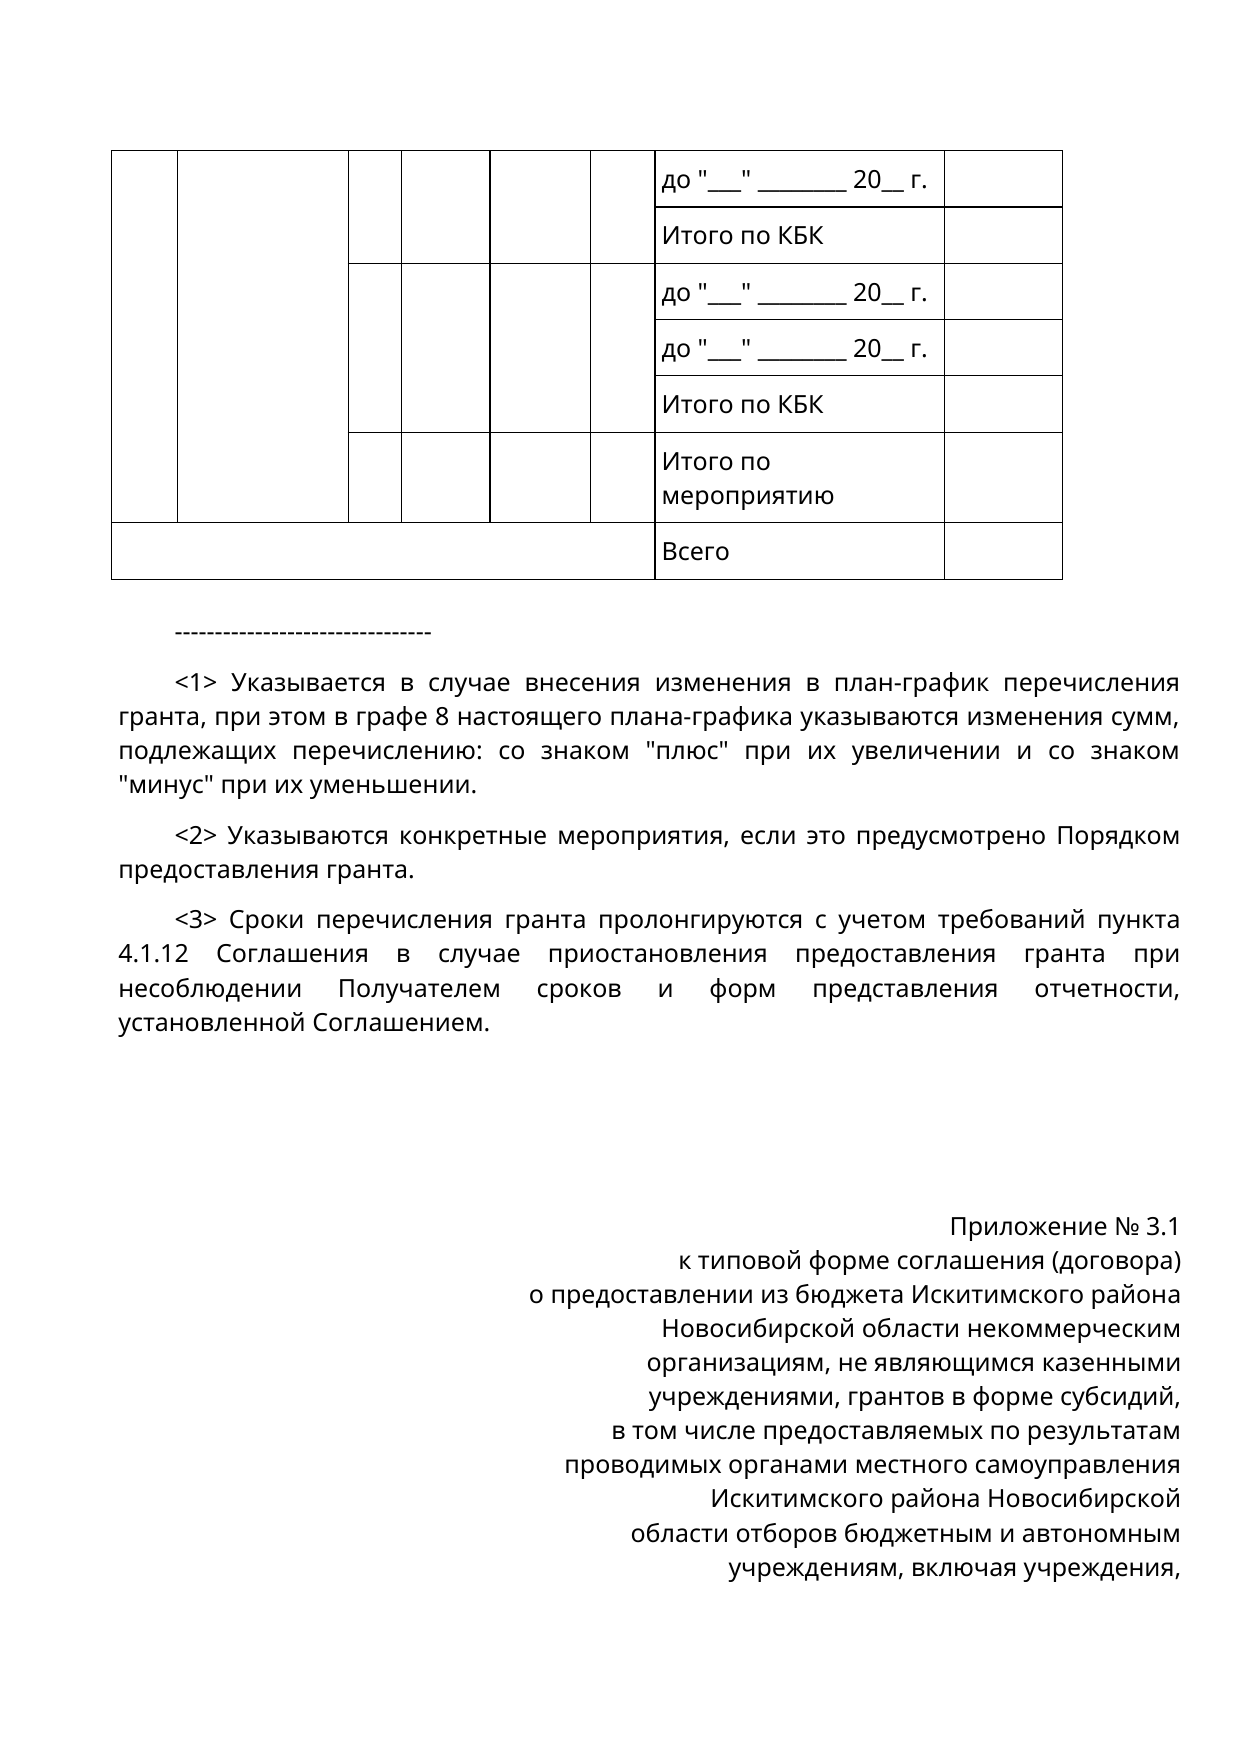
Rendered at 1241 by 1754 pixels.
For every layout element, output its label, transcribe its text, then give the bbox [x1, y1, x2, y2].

table_cell Всего [656, 523, 944, 578]
text Новосибирской области некоммерческим [118, 1311, 1181, 1345]
table_cell [591, 151, 654, 263]
table_cell Итого по КБК [656, 208, 944, 263]
text <3> Сроки перечисления гранта пролонгируются с учетом требований пункта 4.1.12 Соглашения в случае приостановления предоставления гранта при несоблюдении Получателем сроков и форм представления отчетности, установленной Соглашением. [118, 902, 1181, 1038]
text Приложение № 3.1 [118, 1209, 1181, 1243]
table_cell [656, 151, 944, 206]
text <2> Указываются конкретные мероприятия, если это предусмотрено Порядком предоставления гранта. [118, 817, 1181, 885]
table_cell [945, 433, 1062, 522]
table_cell до "___" ________ 20__ г. [656, 264, 944, 319]
text области отборов бюджетным и автономным [118, 1515, 1181, 1549]
table_cell [945, 376, 1062, 432]
table_cell [945, 523, 1062, 578]
table_cell [945, 264, 1062, 319]
table_cell до "___" ________ 20__ г. [656, 320, 944, 375]
table_cell [112, 523, 654, 578]
table_cell [945, 320, 1062, 375]
table_cell [402, 264, 489, 432]
text учреждениям, включая учреждения, [118, 1549, 1181, 1583]
table_cell Итого по КБК [656, 376, 944, 432]
table_cell [591, 264, 654, 432]
text Искитимского района Новосибирской [118, 1481, 1181, 1515]
text проводимых органами местного самоуправления [118, 1447, 1181, 1481]
text <1> Указывается в случае внесения изменения в план-график перечисления гранта, при этом в графе 8 настоящего плана-графика указываются изменения сумм, подлежащих перечислению: со знаком "плюс" при их увеличении и со знаком "минус" при их уменьшении. [118, 664, 1181, 801]
table_cell Итого по мероприятию [656, 433, 944, 522]
table_cell [349, 433, 401, 522]
table_cell [402, 433, 489, 522]
table_cell [402, 151, 489, 263]
table_cell [591, 433, 654, 522]
table_cell [349, 264, 401, 432]
table_cell [178, 151, 348, 522]
text к типовой форме соглашения (договора) [118, 1243, 1181, 1277]
text учреждениями, грантов в форме субсидий, [118, 1379, 1181, 1413]
text в том числе предоставляемых по результатам [118, 1413, 1181, 1447]
table_cell [349, 151, 401, 263]
table_cell [945, 151, 1062, 206]
text организациям, не являющимся казенными [118, 1345, 1181, 1379]
text -------------------------------- [118, 614, 1181, 648]
table_cell [491, 433, 590, 522]
text о предоставлении из бюджета Искитимского района [118, 1277, 1181, 1311]
table_cell [491, 151, 590, 263]
table_cell [491, 264, 590, 432]
table_cell [945, 208, 1062, 263]
table_cell 2 [112, 151, 177, 522]
